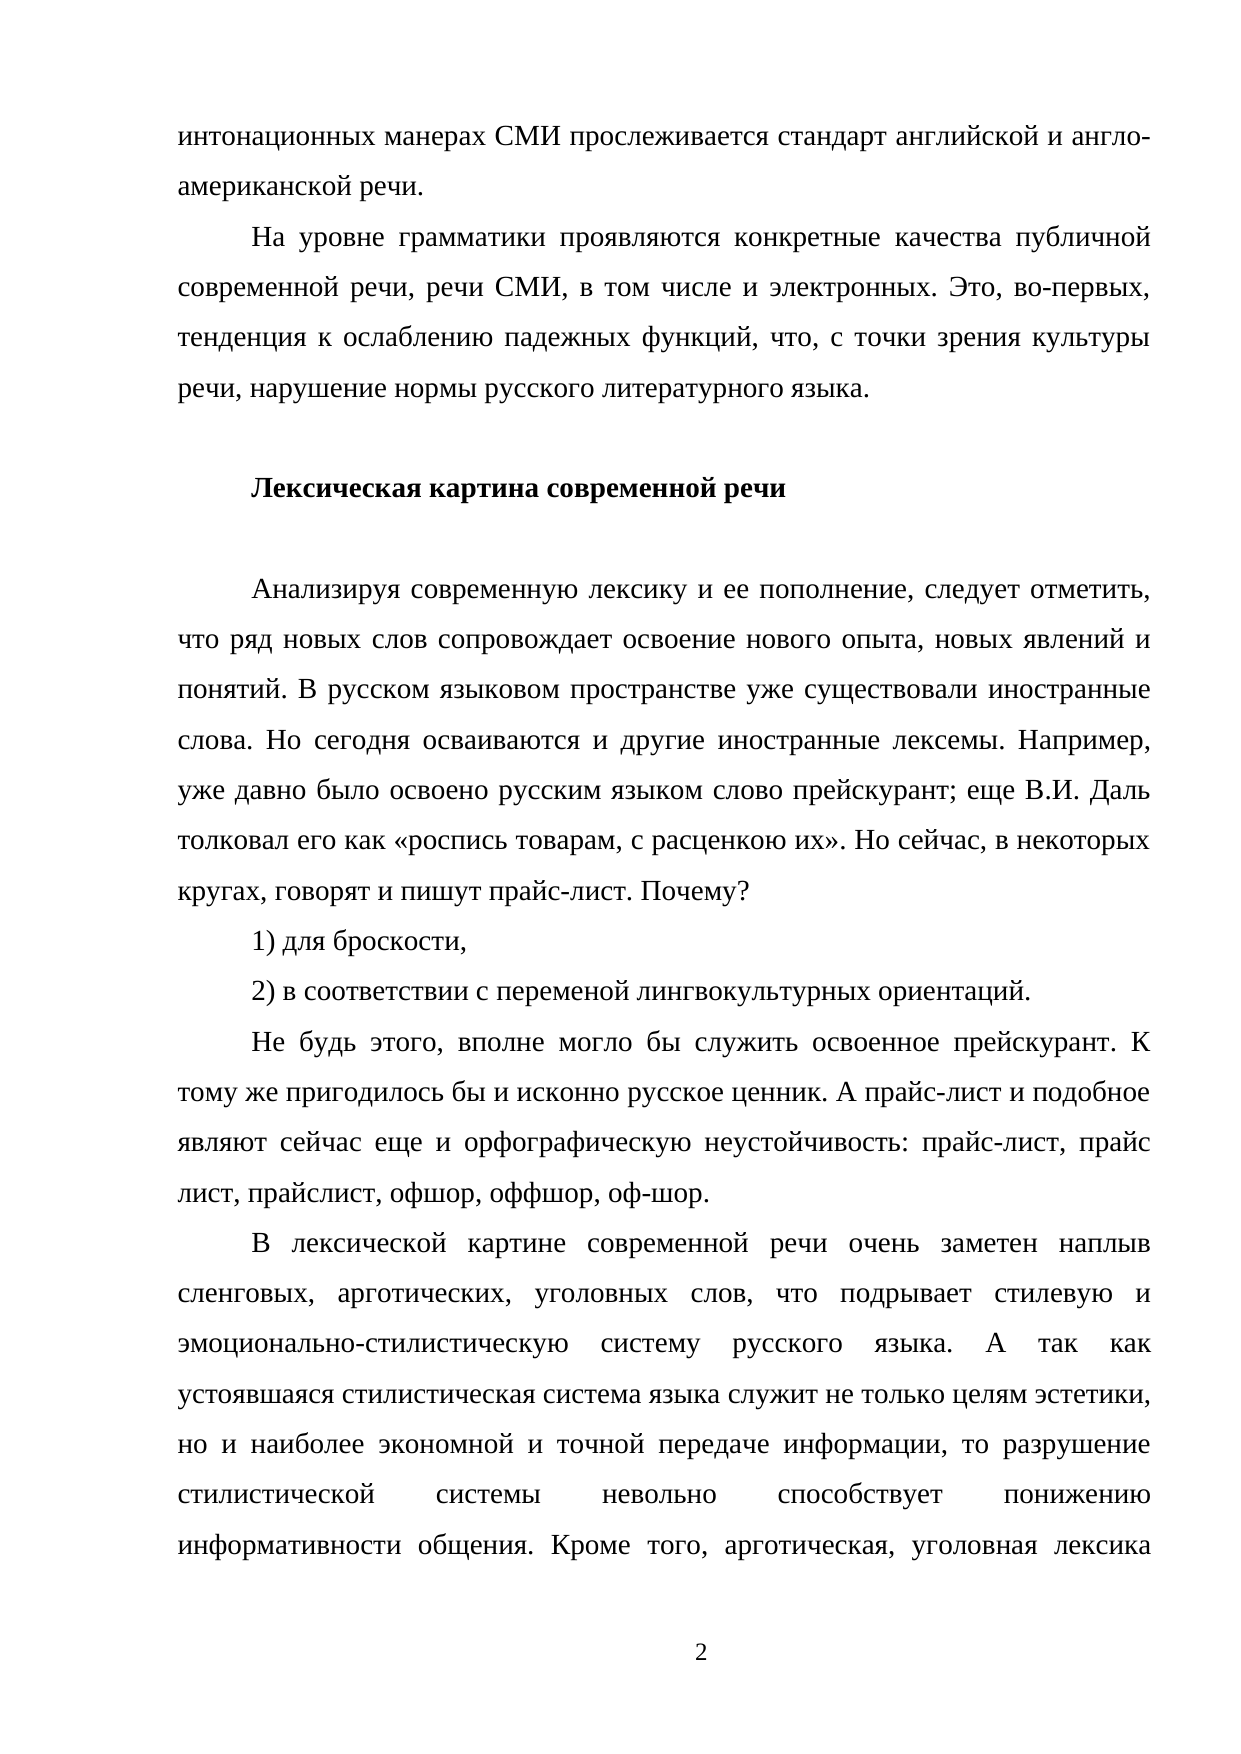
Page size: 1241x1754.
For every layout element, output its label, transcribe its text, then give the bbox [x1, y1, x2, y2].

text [177, 1225, 1152, 1560]
text Анализируя современную лексику и ее пополнение, следует отметить, что ряд новых слов сопровождает освоение нового опыта, новых явлений и понятий. В русском языковом пространстве уже существовали иностранные слова. Но сегодня осваиваются и другие иностранные лексемы. Например, уже давно было освоено русским языком слово прейскурант; еще В.И. Даль толковал его как «роспись товарам, с расценкою их». Но сейчас, в некоторых кругах, говорят и пишут прайс-лист. Почему? [177, 571, 1152, 906]
text Лексическая картина современной речи [177, 470, 1152, 504]
text Не будь этого, вполне могло бы служить освоенное прейскурант. К тому же пригодилось бы и исконно русское ценник. А прайс-лист и подобное являют сейчас еще и орфографическую неустойчивость: прайс-лист, прайс лист, прайслист, офшор, оффшор, оф-шор. [177, 1024, 1152, 1208]
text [177, 118, 1152, 202]
text 1) для броскости, [177, 923, 1152, 957]
text На уровне грамматики проявляются конкретные качества публичной современной речи, речи СМИ, в том числе и электронных. Это, во-первых, тенденция к ослаблению падежных функций, что, с точки зрения культуры речи, нарушение нормы русского литературного языка. [177, 219, 1152, 403]
text 2) в соответствии с переменой лингвокультурных ориентаций. [177, 973, 1152, 1007]
